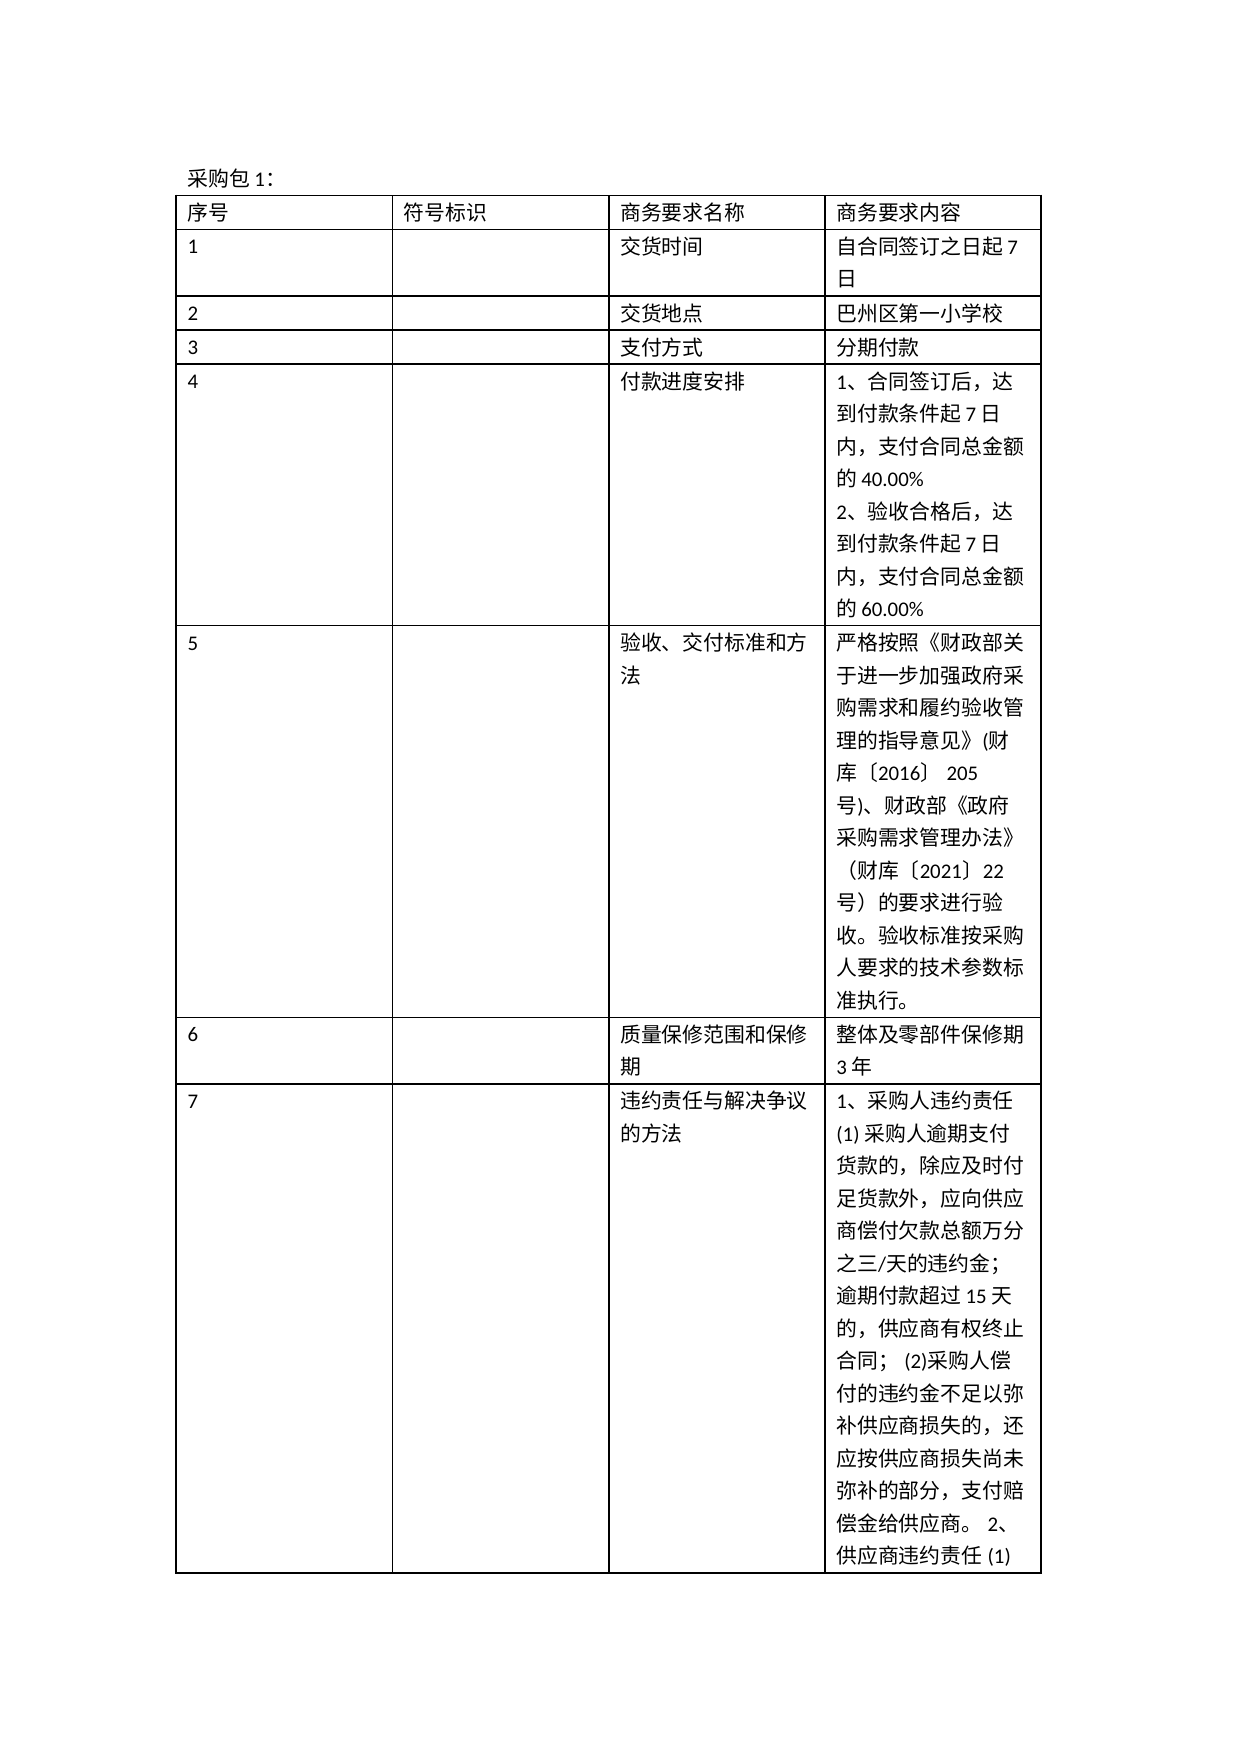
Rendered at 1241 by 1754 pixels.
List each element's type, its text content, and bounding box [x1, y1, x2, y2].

table_cell 交货地点 [610, 297, 824, 329]
table_cell 验收、交付标准和方法 [610, 626, 824, 1016]
table_cell 1、合同签订后，达到付款条件起7日内，支付合同总金额的40.00% 2、验收合格后，达到付款条件起7日内，支付合同总金额的60.00% [826, 365, 1040, 625]
table_cell 自合同签订之日起7日 [826, 230, 1040, 295]
table_header 序号 [177, 196, 392, 228]
table_cell 质量保修范围和保修期 [610, 1018, 824, 1083]
text 采购包1： [187, 162, 1053, 194]
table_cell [826, 1085, 1040, 1572]
table_cell [393, 331, 608, 363]
table_cell 整体及零部件保修期3年 [826, 1018, 1040, 1083]
table_cell [393, 365, 608, 625]
table_cell [393, 626, 608, 1016]
table_cell 1 [177, 230, 392, 295]
table_cell 分期付款 [826, 331, 1040, 363]
table_cell [393, 1018, 608, 1083]
table_cell 付款进度安排 [610, 365, 824, 625]
table_cell [393, 297, 608, 329]
table_cell 巴州区第一小学校 [826, 297, 1040, 329]
table_header 符号标识 [393, 196, 608, 228]
table_cell 6 [177, 1018, 392, 1083]
table_cell 7 [177, 1085, 392, 1572]
table_cell 严格按照《财政部关于进一步加强政府采购需求和履约验收管理的指导意见》(财库〔2016〕 205 号)、财政部《政府采购需求管理办法》（财库〔2021〕22号）的要求进行验收。验收标准按采购人要求的技术参数标准执行。 [826, 626, 1040, 1016]
table_cell 3 [177, 331, 392, 363]
table_cell [393, 230, 608, 295]
table_cell 交货时间 [610, 230, 824, 295]
table_cell 5 [177, 626, 392, 1016]
table_cell [393, 1085, 608, 1572]
table_cell 支付方式 [610, 331, 824, 363]
table_header 商务要求名称 [610, 196, 824, 228]
table_cell 2 [177, 297, 392, 329]
table_cell 违约责任与解决争议的方法 [610, 1085, 824, 1572]
table_cell 4 [177, 365, 392, 625]
table_header 商务要求内容 [826, 196, 1040, 228]
